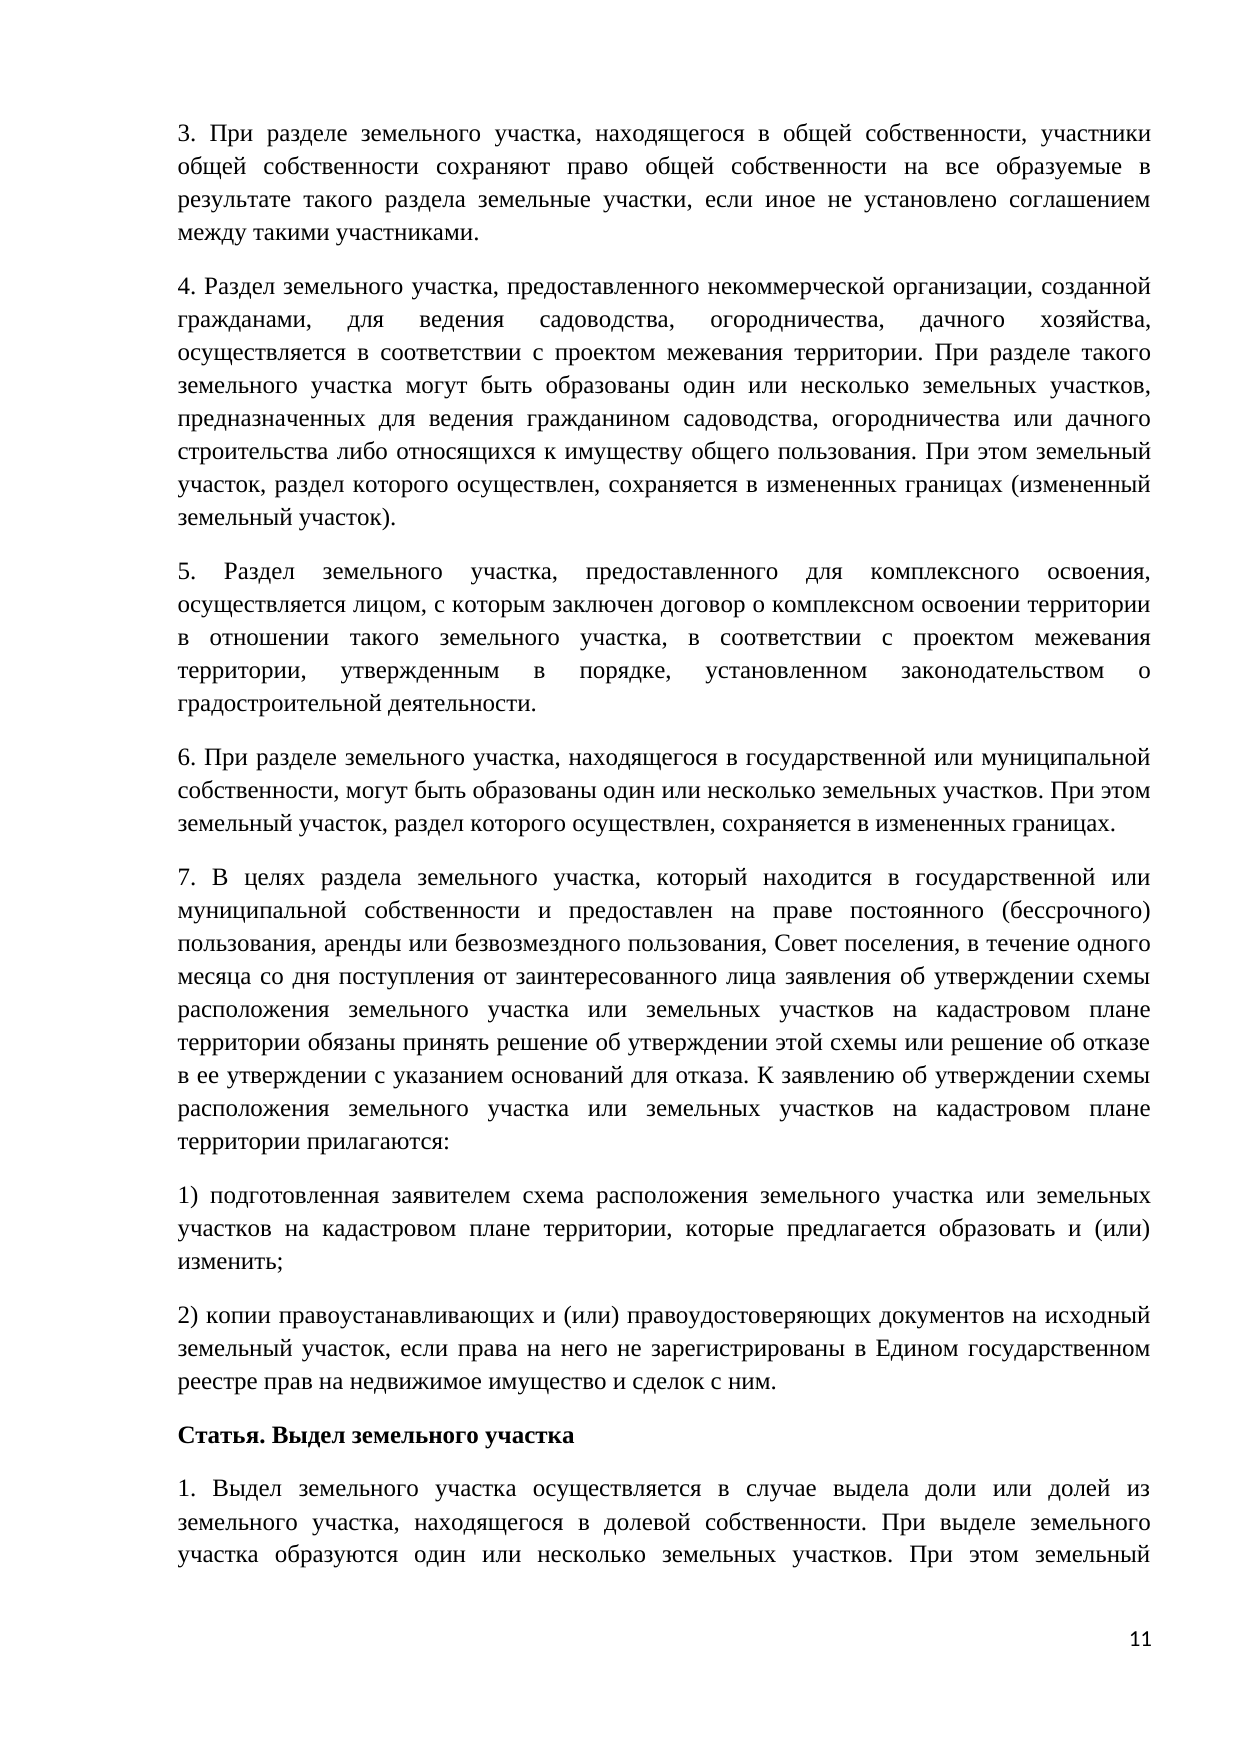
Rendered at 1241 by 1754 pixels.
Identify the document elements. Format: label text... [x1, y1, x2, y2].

text 1) подготовленная заявителем схема расположения земельного участка или земельных участков на кадастровом плане территории, которые предлагается образовать и (или) изменить; [177, 1180, 1152, 1275]
text 4. Раздел земельного участка, предоставленного некоммерческой организации, созданной гражданами, для ведения садоводства, огородничества, дачного хозяйства, осуществляется в соответствии с проектом межевания территории. При разделе такого земельного участка могут быть образованы один или несколько земельных участков, предназначенных для ведения гражданином садоводства, огородничества или дачного строительства либо относящихся к имуществу общего пользования. При этом земельный участок, раздел которого осуществлен, сохраняется в измененных границах (измененный земельный участок). [177, 271, 1152, 531]
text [177, 1473, 1152, 1568]
text 6. При разделе земельного участка, находящегося в государственной или муниципальной собственности, могут быть образованы один или несколько земельных участков. При этом земельный участок, раздел которого осуществлен, сохраняется в измененных границах. [177, 742, 1152, 837]
text 5. Раздел земельного участка, предоставленного для комплексного освоения, осуществляется лицом, с которым заключен договор о комплексном освоении территории в отношении такого земельного участка, в соответствии с проектом межевания территории, утвержденным в порядке, установленном законодательством о градостроительной деятельности. [177, 556, 1152, 717]
text 2) копии правоустанавливающих и (или) правоудостоверяющих документов на исходный земельный участок, если права на него не зарегистрированы в Едином государственном реестре прав на недвижимое имущество и сделок с ним. [177, 1300, 1152, 1394]
text 7. В целях раздела земельного участка, который находится в государственной или муниципальной собственности и предоставлен на праве постоянного (бессрочного) пользования, аренды или безвозмездного пользования, Совет поселения, в течение одного месяца со дня поступления от заинтересованного лица заявления об утверждении схемы расположения земельного участка или земельных участков на кадастровом плане территории обязаны принять решение об утверждении этой схемы или решение об отказе в ее утверждении с указанием оснований для отказа. К заявлению об утверждении схемы расположения земельного участка или земельных участков на кадастровом плане территории прилагаются: [177, 862, 1152, 1155]
text Статья. Выдел земельного участка [177, 1420, 1152, 1448]
text 3. При разделе земельного участка, находящегося в общей собственности, участники общей собственности сохраняют право общей собственности на все образуемые в результате такого раздела земельные участки, если иное не установлено соглашением между такими участниками. [177, 118, 1152, 246]
